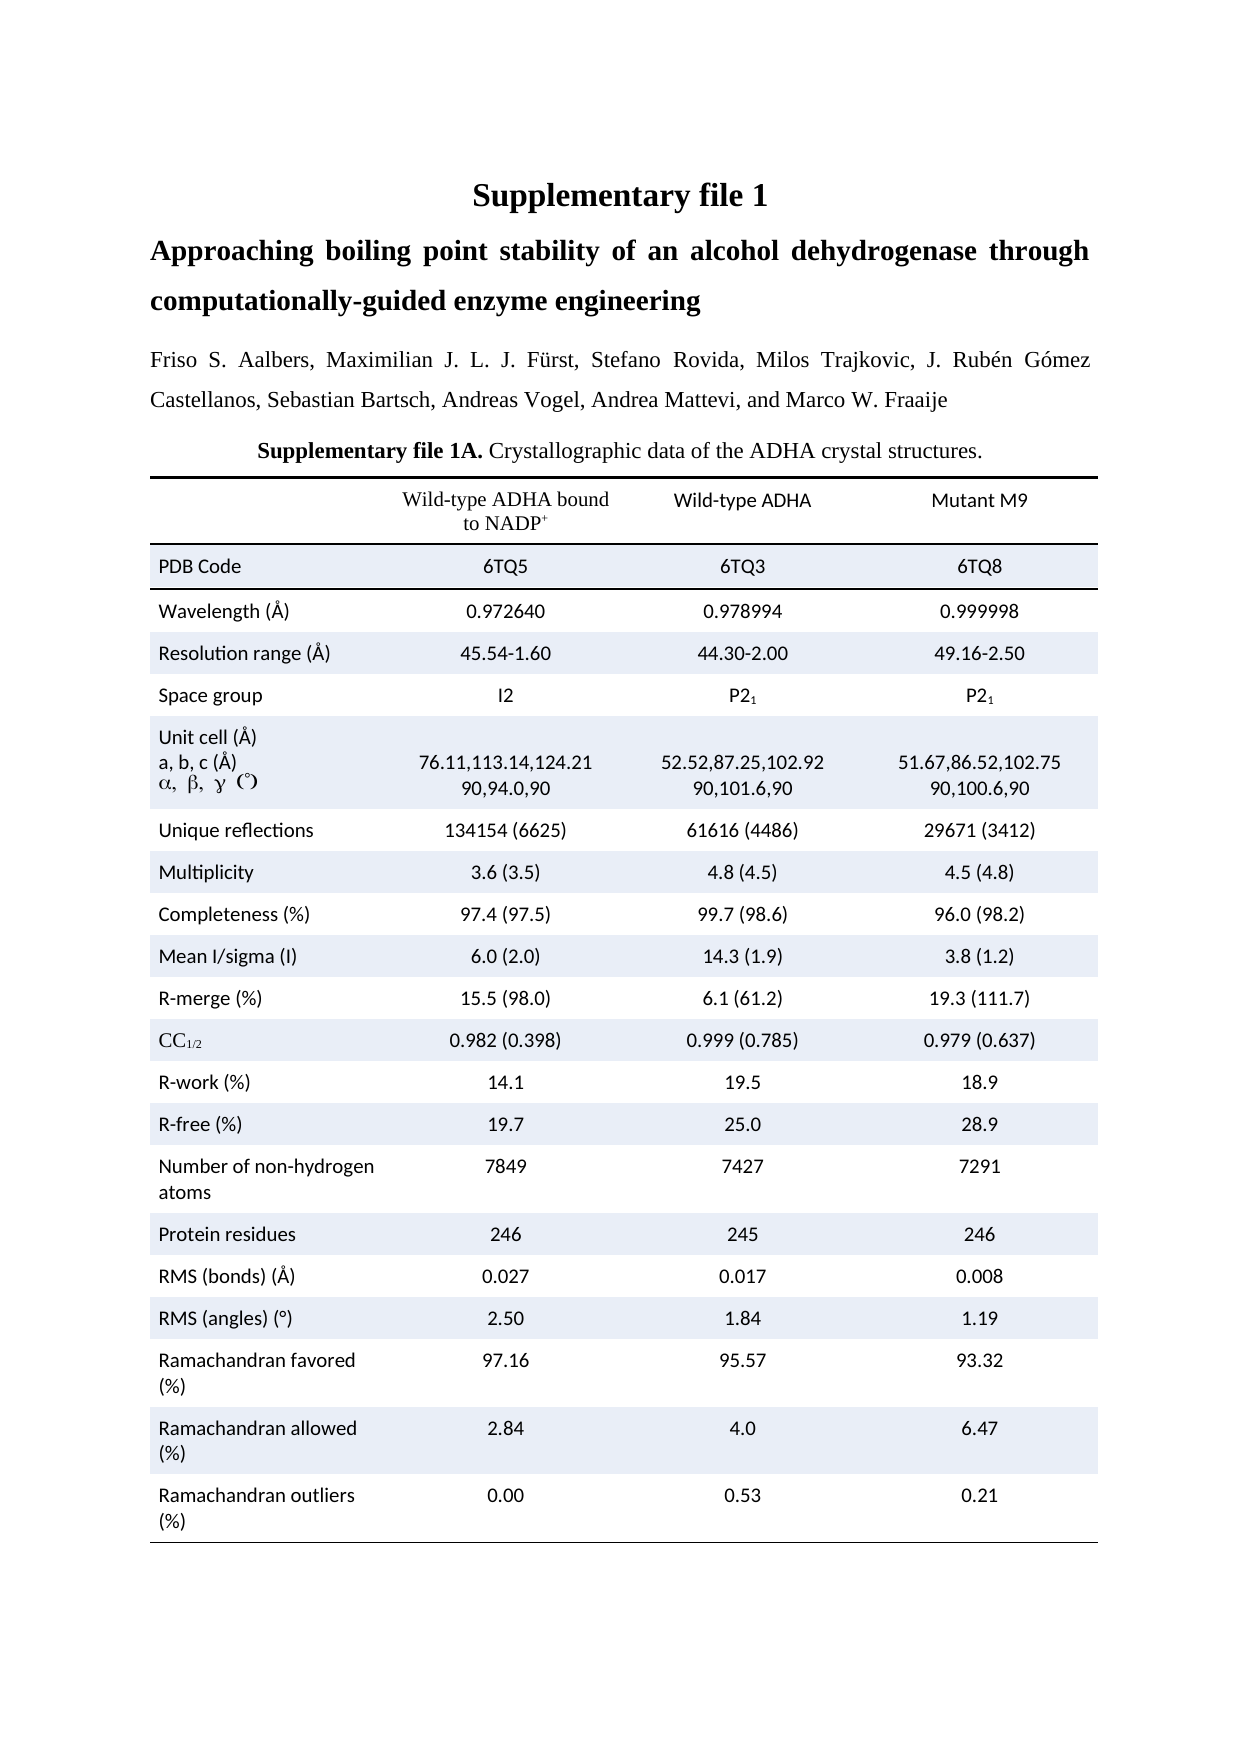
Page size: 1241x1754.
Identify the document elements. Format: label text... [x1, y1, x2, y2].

text Friso S. Aalbers, Maximilian J. L. J. Fürst, Stefano Rovida, Milos Trajkovic, J. Rubén Gómez Castellanos, Sebastian Bartsch, Andreas Vogel, Andrea Mattevi, and Marco W. Fraaije [150, 346, 1090, 412]
text Approaching boiling point stability of an alcohol dehydrogenase through computationally-guided enzyme engineering [150, 233, 1090, 317]
text Supplementary file 1A. Crystallographic data of the ADHA crystal structures. [150, 438, 1090, 464]
subtitle Supplementary file 1 [150, 175, 1090, 213]
